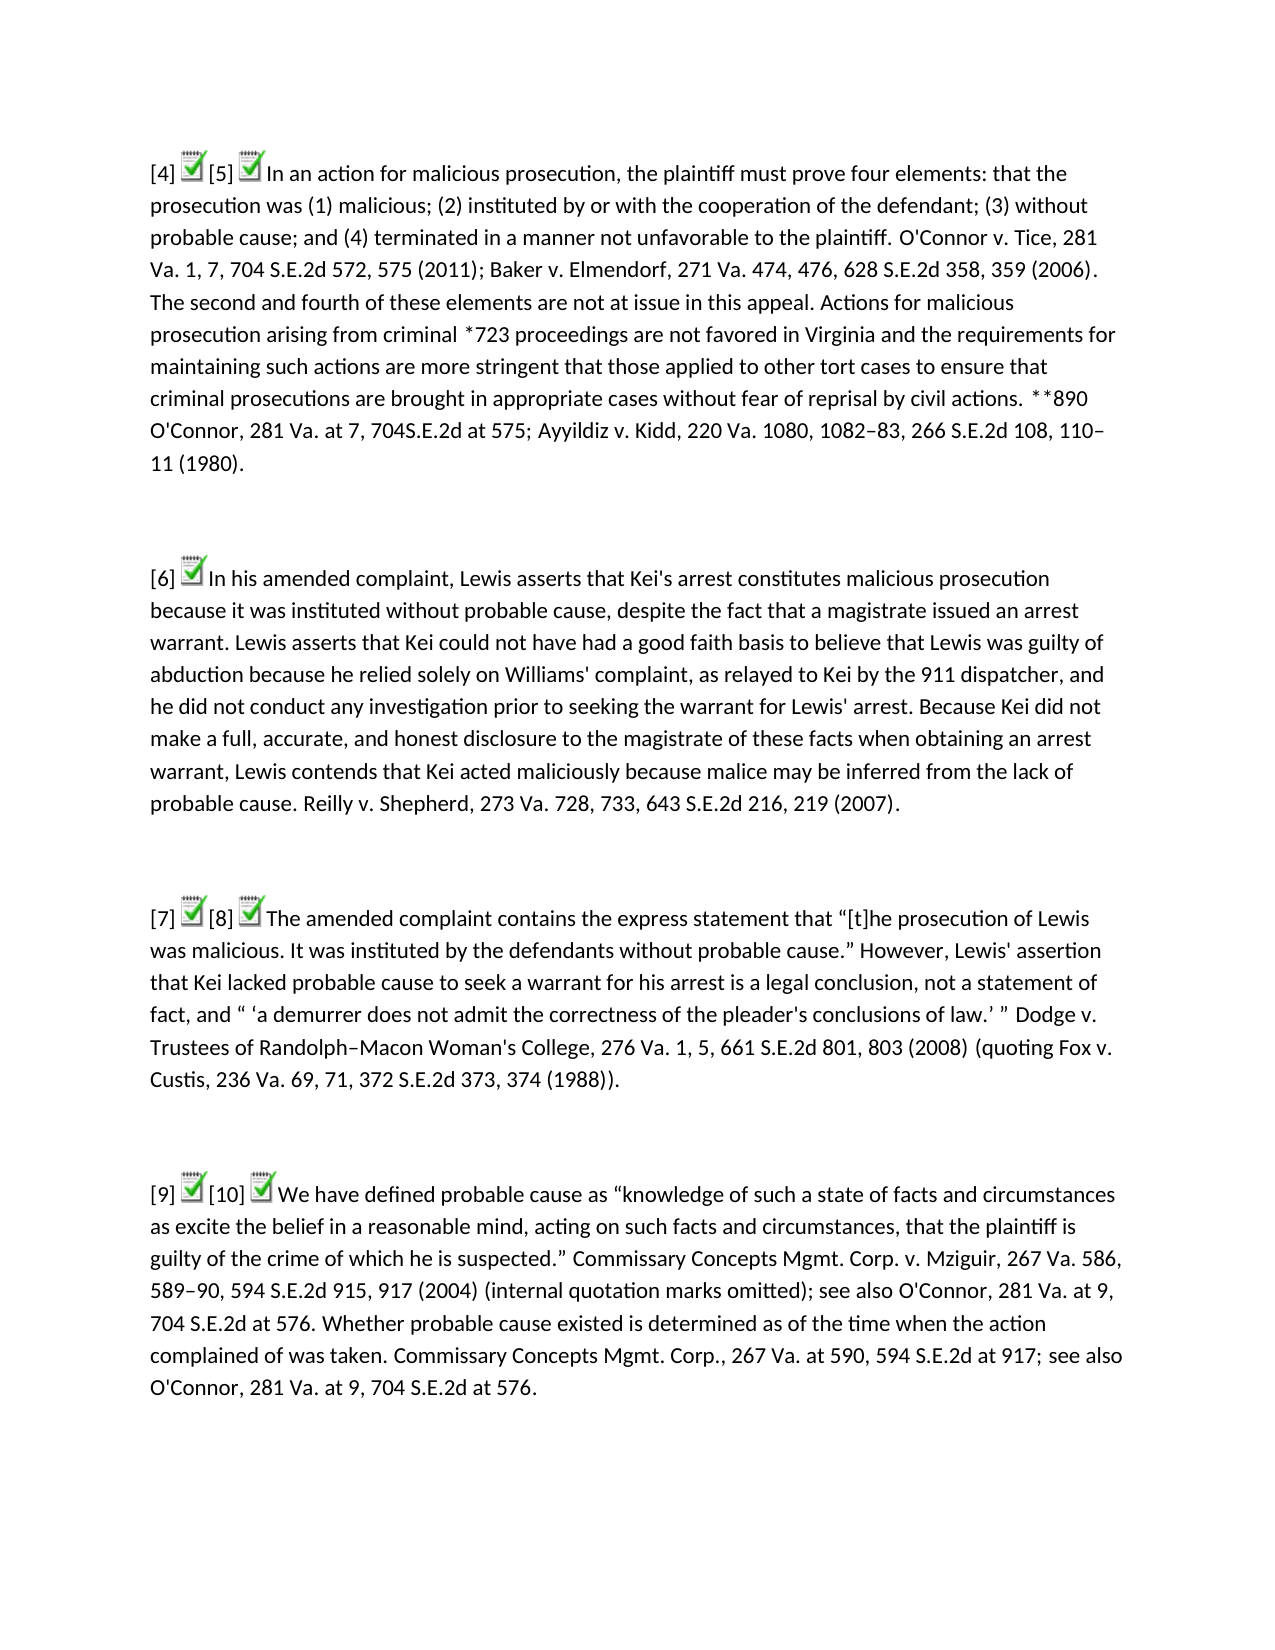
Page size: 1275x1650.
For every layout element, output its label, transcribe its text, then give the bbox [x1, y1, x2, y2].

picture [181, 1171, 208, 1203]
text [7] [8] The amended complaint contains the express statement that “[t]he prosecution of Lewis was malicious. It was instituted by the defendants without probable cause.” However, Lewis' assertion that Kei lacked probable cause to seek a warrant for his arrest is a legal conclusion, not a statement of fact, and “ ‘a demurrer does not admit the correctness of the pleader's conclusions of law.’ ” Dodge v. Trustees of Randolph–Macon Woman's College, 276 Va. 1, 5, 661 S.E.2d 801, 803 (2008) (quoting Fox v. Custis, 236 Va. 69, 71, 372 S.E.2d 373, 374 (1988)). [150, 895, 1125, 1093]
text [9] [10] We have defined probable cause as “knowledge of such a state of facts and circumstances as excite the belief in a reasonable mind, acting on such facts and circumstances, that the plaintiff is guilty of the crime of which he is suspected.” Commissary Concepts Mgmt. Corp. v. Mziguir, 267 Va. 586, 589–90, 594 S.E.2d 915, 917 (2004) (internal quotation marks omitted); see also O'Connor, 281 Va. at 9, 704 S.E.2d at 576. Whether probable cause existed is determined as of the time when the action complained of was taken. Commissary Concepts Mgmt. Corp., 267 Va. at 590, 594 S.E.2d at 917; see also O'Connor, 281 Va. at 9, 704 S.E.2d at 576. [150, 1171, 1125, 1401]
picture [181, 150, 208, 182]
picture [238, 895, 267, 927]
picture [181, 895, 208, 927]
text [4] [5] In an action for malicious prosecution, the plaintiff must prove four elements: that the prosecution was (1) malicious; (2) instituted by or with the cooperation of the defendant; (3) without probable cause; and (4) terminated in a manner not unfavorable to the plaintiff. O'Connor v. Tice, 281 Va. 1, 7, 704 S.E.2d 572, 575 (2011); Baker v. Elmendorf, 271 Va. 474, 476, 628 S.E.2d 358, 359 (2006). The second and fourth of these elements are not at issue in this appeal. Actions for malicious prosecution arising from criminal *723 proceedings are not favored in Virginia and the requirements for maintaining such actions are more stringent that those applied to other tort cases to ensure that criminal prosecutions are brought in appropriate cases without fear of reprisal by civil actions. **890 O'Connor, 281 Va. at 7, 704S.E.2d at 575; Ayyildiz v. Kidd, 220 Va. 1080, 1082–83, 266 S.E.2d 108, 110–11 (1980). [150, 150, 1125, 477]
picture [181, 554, 208, 586]
picture [238, 150, 267, 182]
text [6] In his amended complaint, Lewis asserts that Kei's arrest constitutes malicious prosecution because it was instituted without probable cause, despite the fact that a magistrate issued an arrest warrant. Lewis asserts that Kei could not have had a good faith basis to believe that Lewis was guilty of abduction because he relied solely on Williams' complaint, as relayed to Kei by the 911 dispatcher, and he did not conduct any investigation prior to seeking the warrant for Lewis' arrest. Because Kei did not make a full, accurate, and honest disclosure to the magistrate of these facts when obtaining an arrest warrant, Lewis contends that Kei acted maliciously because malice may be inferred from the lack of probable cause. Reilly v. Shepherd, 273 Va. 728, 733, 643 S.E.2d 216, 219 (2007). [150, 555, 1125, 817]
picture [250, 1171, 278, 1203]
